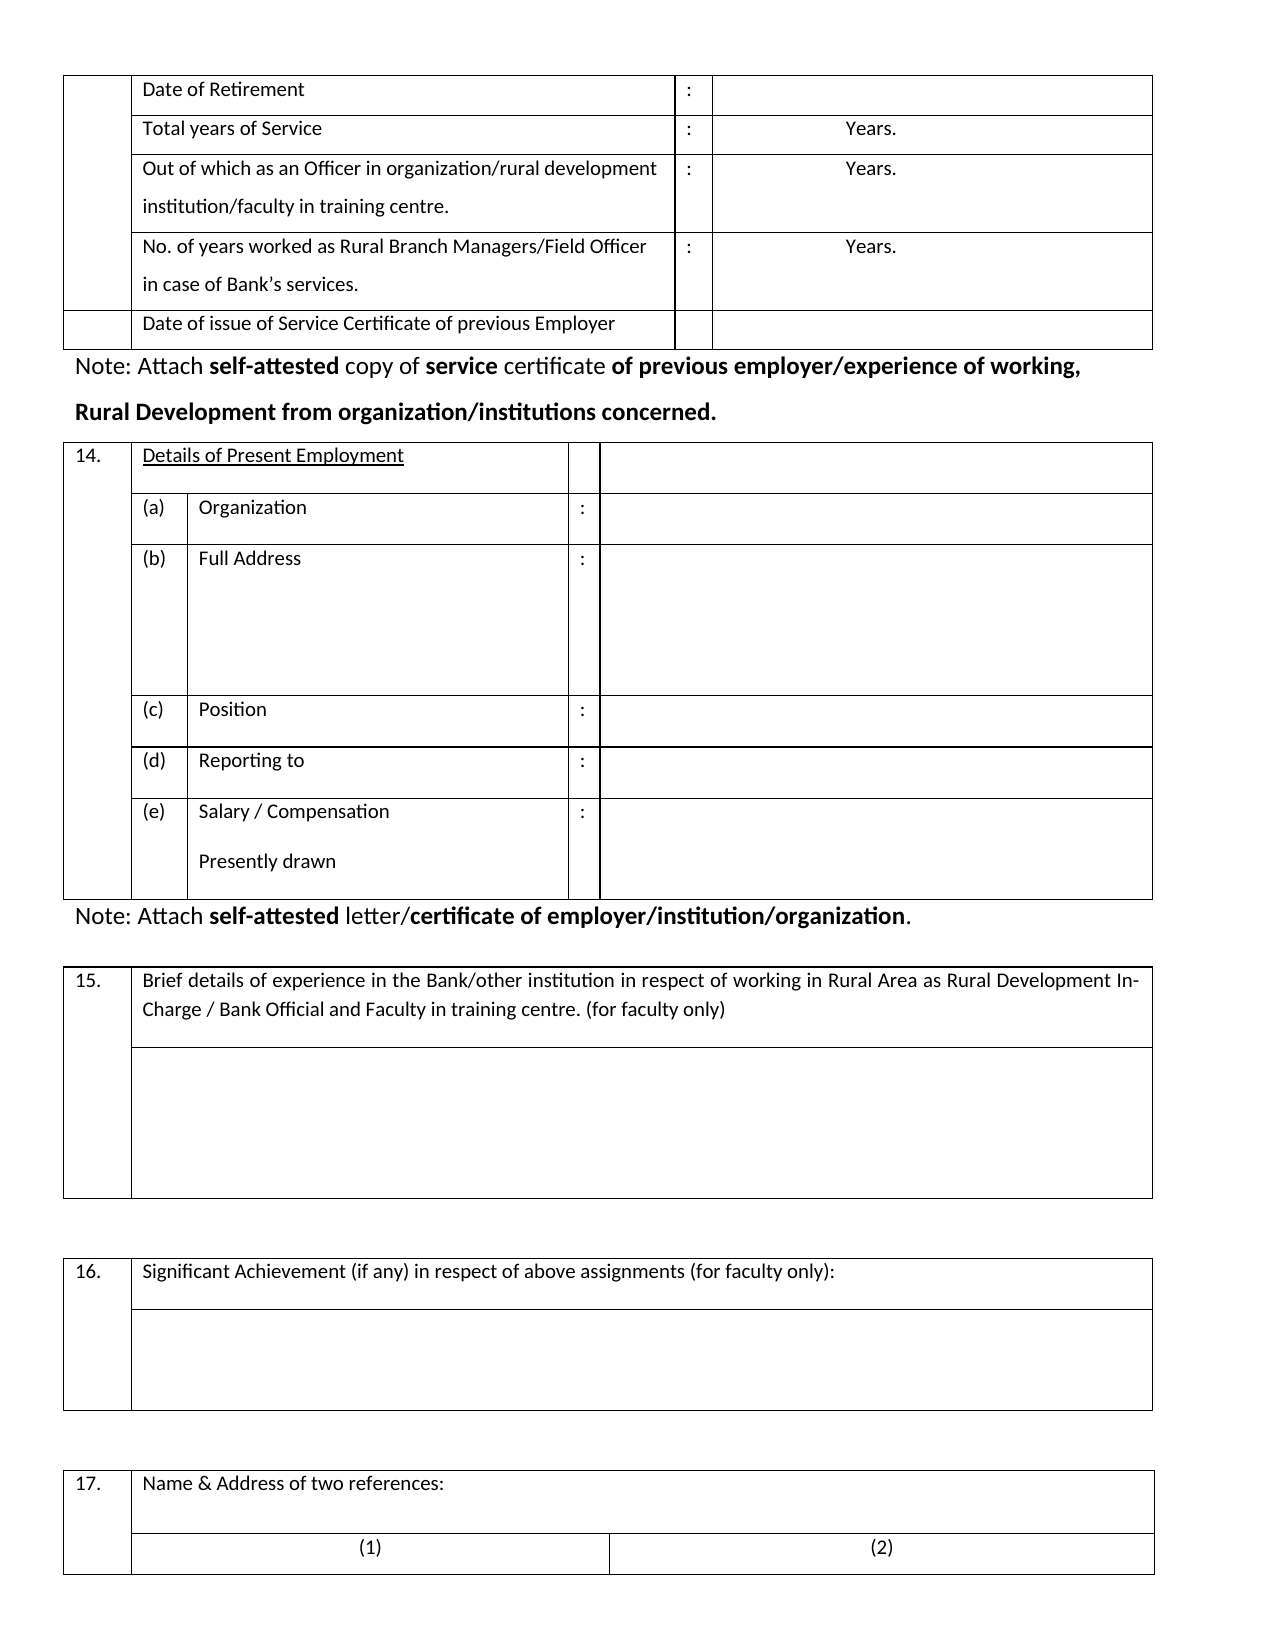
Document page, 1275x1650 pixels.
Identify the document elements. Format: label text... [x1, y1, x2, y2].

table_cell (d) [132, 748, 187, 798]
table_cell [713, 311, 1152, 349]
table_cell [132, 1048, 1152, 1197]
text Note: Attach self-attested copy of service certificate of previous employer/experience of working, [75, 350, 1200, 381]
table_header Name & Address of two references: [132, 1471, 1154, 1533]
table_cell Salary / Compensation Presently drawn [188, 799, 568, 899]
table_cell (c) [132, 696, 187, 746]
table_cell [676, 311, 712, 349]
table_cell [601, 799, 1152, 899]
text Rural Development from organization/institutions concerned. [75, 396, 1200, 426]
table_cell [132, 1310, 1152, 1409]
table_header 16. [64, 1259, 131, 1409]
table_header 14. [64, 443, 131, 899]
table_cell No. of years worked as Rural Branch Managers/Field Officer in case of Bank’s services. [132, 233, 674, 309]
table_cell Date of issue of Service Certificate of previous Employer [132, 311, 674, 349]
table_cell : [569, 545, 599, 695]
table_cell [601, 696, 1152, 746]
table_header Details of Present Employment [132, 443, 568, 493]
table_header [569, 443, 599, 493]
table_cell Date of Retirement [132, 76, 674, 114]
table_cell Organization [188, 494, 568, 544]
table_cell : [569, 748, 599, 798]
table_header 17. [64, 1471, 131, 1574]
table_cell : [676, 116, 712, 154]
table_header 15. [64, 968, 131, 1197]
table_cell (b) [132, 545, 187, 695]
table_cell Position [188, 696, 568, 746]
table_cell [601, 748, 1152, 798]
table_cell Reporting to [188, 748, 568, 798]
table_header Significant Achievement (if any) in respect of above assignments (for faculty only): [132, 1259, 1152, 1309]
table_cell Full Address [188, 545, 568, 695]
table_cell (e) [132, 799, 187, 899]
table_cell : [676, 76, 712, 114]
table_cell : [676, 155, 712, 232]
table_header Brief details of experience in the Bank/other institution in respect of working in Rural Area as Rural Development In-Charge / Bank Official and Faculty in training centre. (for faculty only) [132, 968, 1152, 1047]
table_cell : [569, 799, 599, 899]
table_cell [601, 494, 1152, 544]
table_cell : [569, 494, 599, 544]
table_cell [601, 545, 1152, 695]
table_cell Out of which as an Officer in organization/rural development institution/faculty in training centre. [132, 155, 674, 232]
table_cell [64, 311, 131, 349]
table_cell Total years of Service [132, 116, 674, 154]
table_cell (2) [610, 1534, 1154, 1574]
table_cell (a) [132, 494, 187, 544]
table_cell : [676, 233, 712, 309]
text Note: Attach self-attested letter/certificate of employer/institution/organization. [75, 900, 1200, 930]
table_cell Years. [713, 233, 1152, 309]
table_cell [713, 76, 1152, 114]
table_cell Years. [713, 116, 1152, 154]
table_header [601, 443, 1152, 493]
table_cell : [569, 696, 599, 746]
table_cell (1) [132, 1534, 609, 1574]
table_cell Years. [713, 155, 1152, 232]
